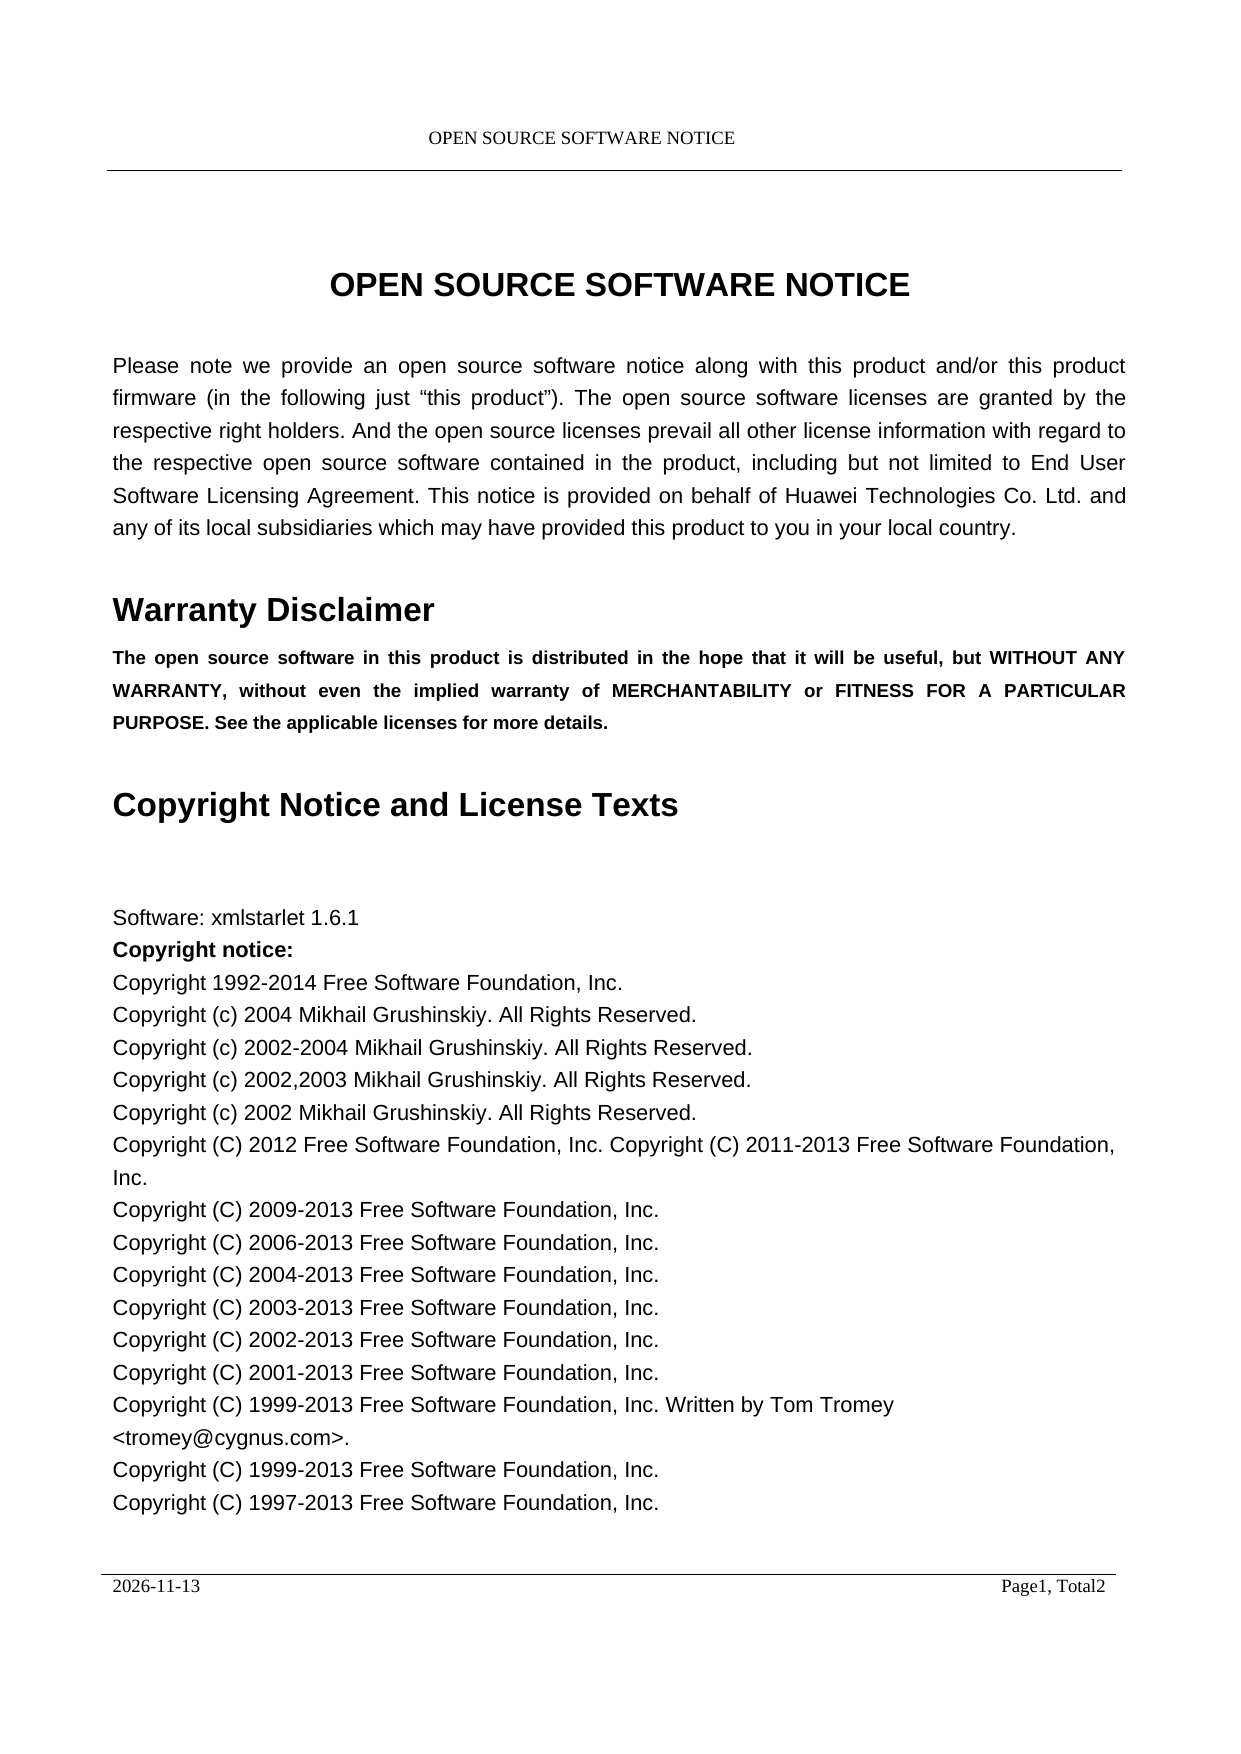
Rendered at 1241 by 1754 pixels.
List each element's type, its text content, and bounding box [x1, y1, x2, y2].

text Please note we provide an open source software notice along with this product and/or this product firmware (in the following just “this product”). The open source software licenses are granted by the respective right holders. And the open source licenses prevail all other license information with regard to the respective open source software contained in the product, including but not limited to End User Software Licensing Agreement. This notice is provided on behalf of Huawei Technologies Co. Ltd. and any of its local subsidiaries which may have provided this product to you in your local country. [112, 349, 1128, 544]
text Copyright (C) 1999-2013 Free Software Foundation, Inc. Written by Tom Tromey <tromey@cygnus.com>. [112, 1388, 1128, 1453]
text Copyright (c) 2002 Mikhail Grushinskiy. All Rights Reserved. [112, 1096, 1128, 1128]
text Copyright (C) 2004-2013 Free Software Foundation, Inc. [112, 1258, 1128, 1291]
text Copyright (C) 2009-2013 Free Software Foundation, Inc. [112, 1193, 1128, 1226]
text Copyright (c) 2002,2003 Mikhail Grushinskiy. All Rights Reserved. [112, 1063, 1128, 1096]
text Software: xmlstarlet 1.6.1 [112, 901, 1128, 933]
text Copyright (C) 1999-2013 Free Software Foundation, Inc. [112, 1453, 1128, 1486]
text The open source software in this product is distributed in the hope that it will be useful, but WITHOUT ANY WARRANTY, without even the implied warranty of MERCHANTABILITY or FITNESS FOR A PARTICULAR PURPOSE. See the applicable licenses for more details. [112, 641, 1128, 739]
text Copyright (C) 2012 Free Software Foundation, Inc. Copyright (C) 2011-2013 Free Software Foundation, Inc. [112, 1128, 1128, 1193]
text Copyright (c) 2004 Mikhail Grushinskiy. All Rights Reserved. [112, 998, 1128, 1031]
text Copyright (C) 2002-2013 Free Software Foundation, Inc. [112, 1323, 1128, 1356]
text OPEN SOURCE SOFTWARE NOTICE [112, 251, 1128, 316]
text Copyright (C) 2006-2013 Free Software Foundation, Inc. [112, 1226, 1128, 1258]
text Copyright (c) 2002-2004 Mikhail Grushinskiy. All Rights Reserved. [112, 1031, 1128, 1063]
text Copyright Notice and License Texts [112, 771, 1128, 836]
text Copyright (C) 2003-2013 Free Software Foundation, Inc. [112, 1291, 1128, 1323]
text Copyright (C) 2001-2013 Free Software Foundation, Inc. [112, 1356, 1128, 1388]
text Copyright notice: [112, 933, 1128, 966]
text Copyright (C) 1997-2013 Free Software Foundation, Inc. [112, 1486, 1128, 1518]
text Warranty Disclaimer [112, 576, 1128, 641]
text Copyright 1992-2014 Free Software Foundation, Inc. [112, 966, 1128, 998]
